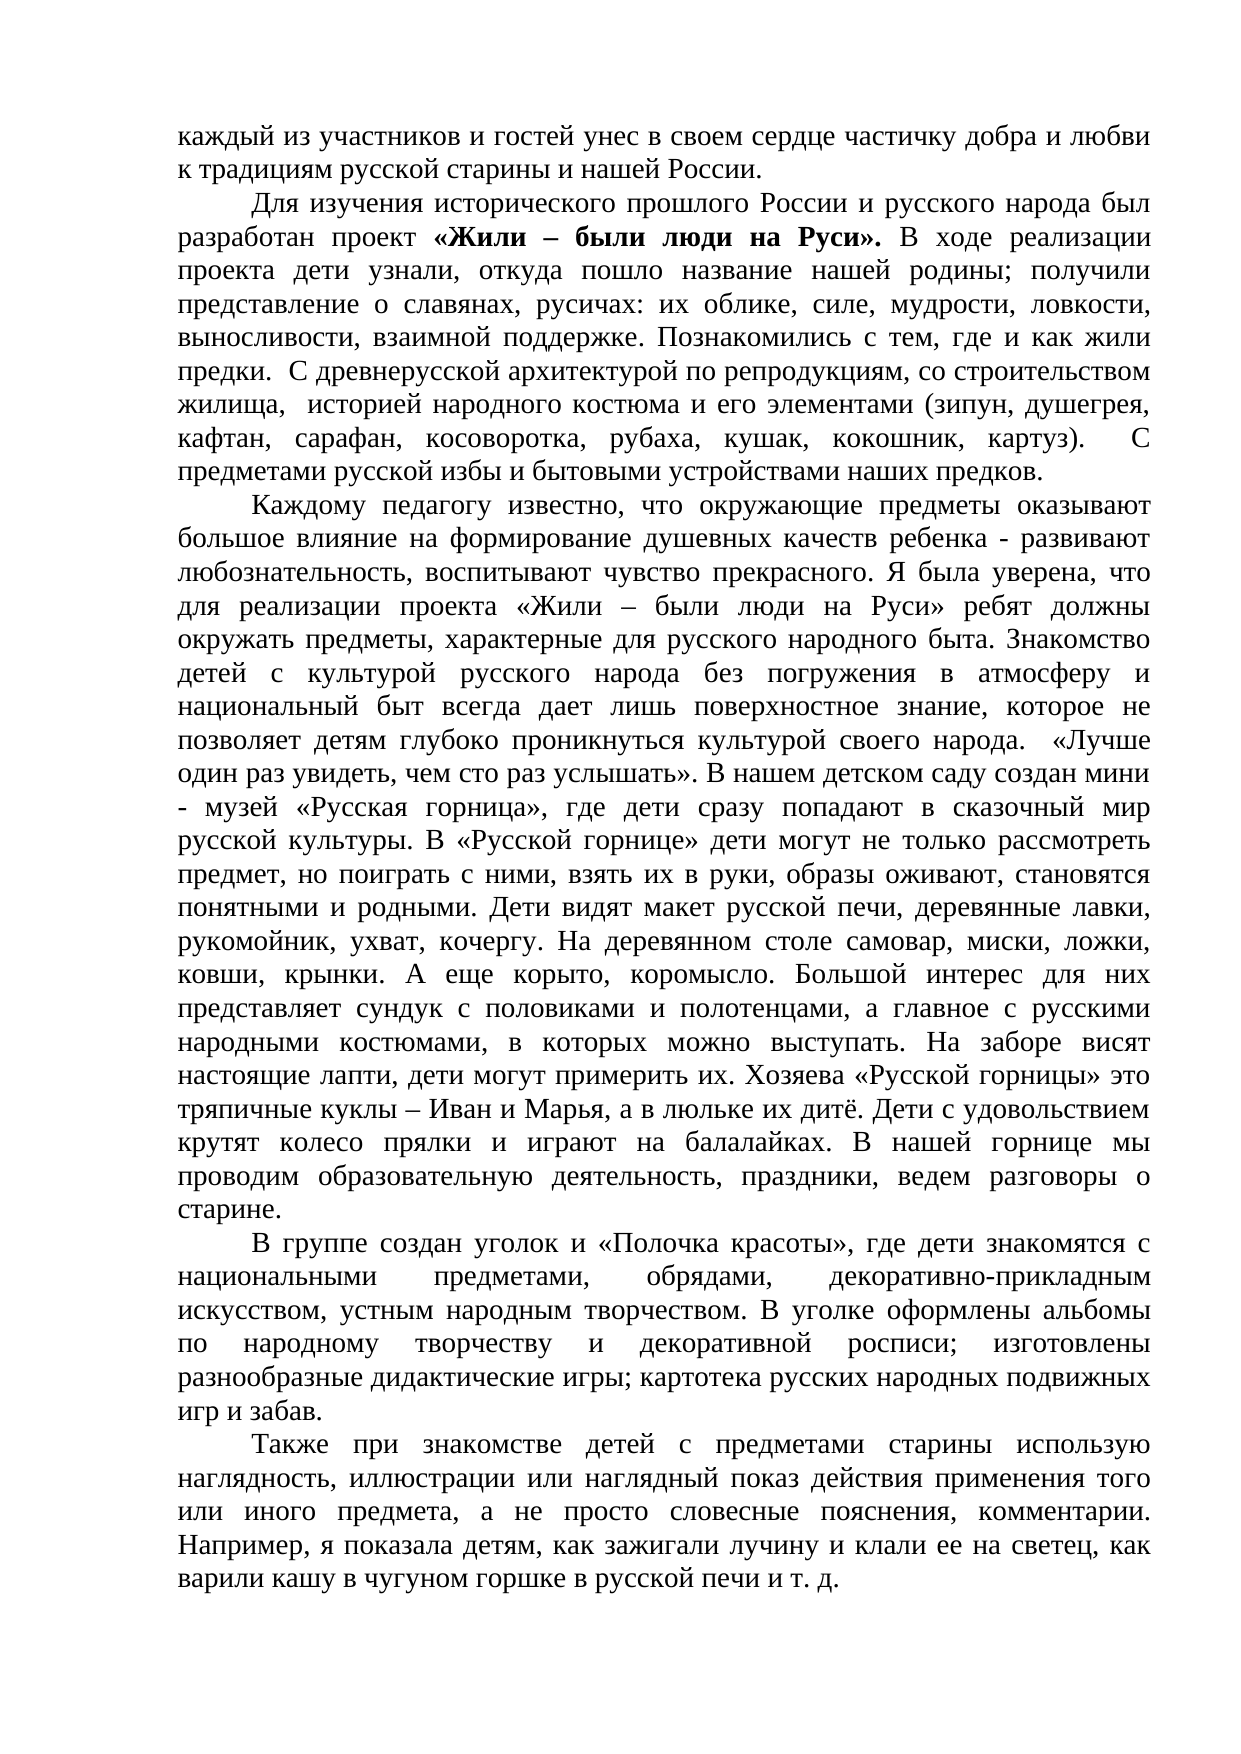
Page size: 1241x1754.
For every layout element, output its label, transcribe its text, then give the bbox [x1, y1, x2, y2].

text Для изучения исторического прошлого России и русского народа был разработан проект «Жили – были люди на Руси». В ходе реализации проекта дети узнали, откуда пошло название нашей родины; получили представление о славянах, русичах: их облике, силе, мудрости, ловкости, выносливости, взаимной поддержке. Познакомились с тем, где и как жили предки. С древнерусской архитектурой по репродукциям, со строительством жилища, историей народного костюма и его элементами (зипун, душегрея, кафтан, сарафан, косоворотка, рубаха, кушак, кокошник, картуз). С предметами русской избы и бытовыми устройствами наших предков. [177, 185, 1152, 487]
text В группе создан уголок и «Полочка красоты», где дети знакомятся с национальными предметами, обрядами, декоративно-прикладным искусством, устным народным творчеством. В уголке оформлены альбомы по народному творчеству и декоративной росписи; изготовлены разнообразные дидактические игры; картотека русских народных подвижных игр и забав. [177, 1225, 1152, 1426]
text Каждому педагогу известно, что окружающие предметы оказывают большое влияние на формирование душевных качеств ребенка - развивают любознательность, воспитывают чувство прекрасного. Я была уверена, что для реализации проекта «Жили – были люди на Руси» ребят должны окружать предметы, характерные для русского народного быта. Знакомство детей с культурой русского народа без погружения в атмосферу и национальный быт всегда дает лишь поверхностное знание, которое не позволяет детям глубоко проникнуться культурой своего народа. «Лучше один раз увидеть, чем сто раз услышать». В нашем детском саду создан мини - музей «Русская горница», где дети сразу попадают в сказочный мир русской культуры. В «Русской горнице» дети могут не только рассмотреть предмет, но поиграть с ними, взять их в руки, образы оживают, становятся понятными и родными. Дети видят макет русской печи, деревянные лавки, рукомойник, ухват, кочергу. На деревянном столе самовар, миски, ложки, ковши, крынки. А еще корыто, коромысло. Большой интерес для них представляет сундук с половиками и полотенцами, а главное с русскими народными костюмами, в которых можно выступать. На заборе висят настоящие лапти, дети могут примерить их. Хозяева «Русской горницы» это тряпичные куклы – Иван и Марья, а в люльке их дитё. Дети с удовольствием крутят колесо прялки и играют на балалайках. В нашей горнице мы проводим образовательную деятельность, праздники, ведем разговоры о старине. [177, 487, 1152, 1225]
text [177, 118, 1152, 185]
text Также при знакомстве детей с предметами старины использую наглядность, иллюстрации или наглядный показ действия применения того или иного предмета, а не просто словесные пояснения, комментарии. Например, я показала детям, как зажигали лучину и клали ее на светец, как варили кашу в чугуном горшке в русской печи и т. д. [177, 1426, 1152, 1594]
